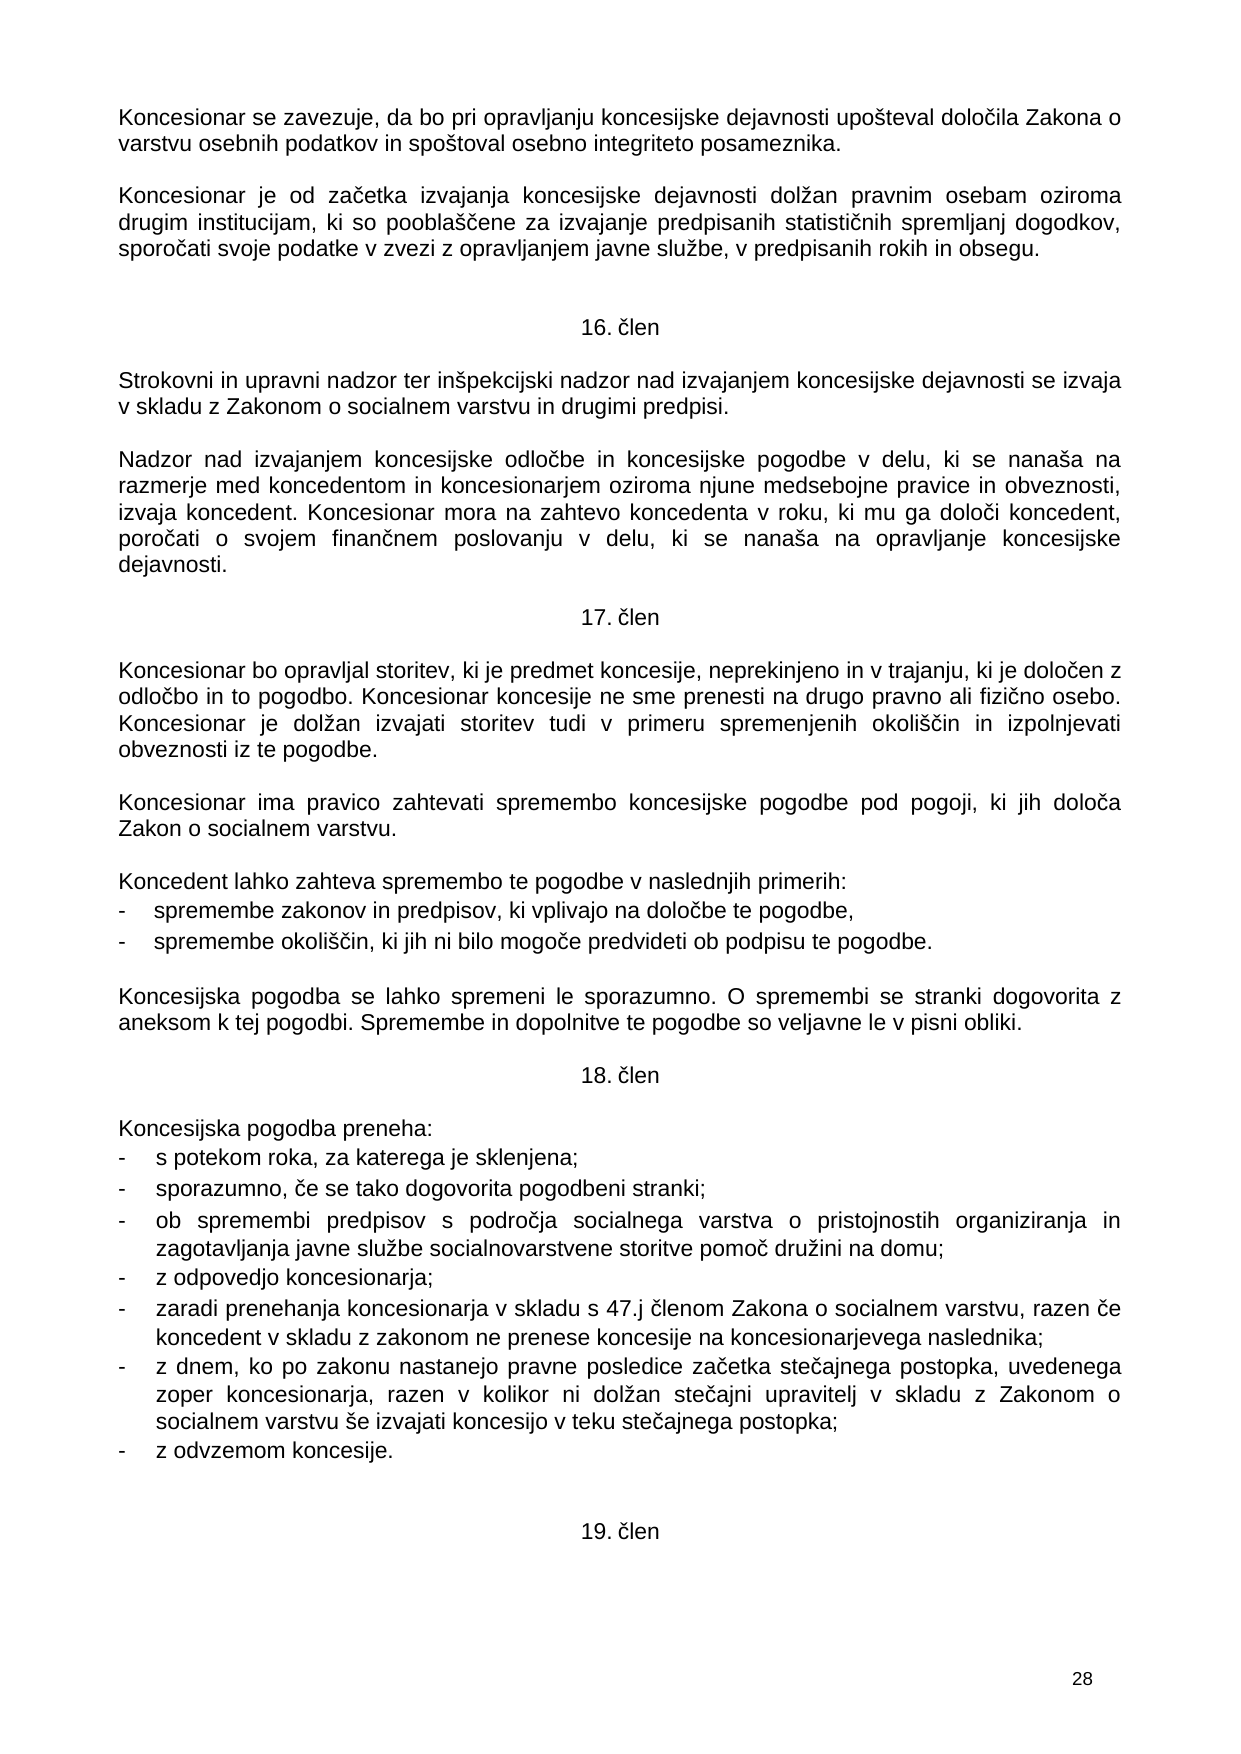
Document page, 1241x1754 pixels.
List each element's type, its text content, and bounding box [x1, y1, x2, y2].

list z odvzemom koncesije. [118, 1434, 1122, 1465]
list s potekom roka, za katerega je sklenjena; [118, 1141, 1122, 1172]
list člen [118, 604, 1122, 631]
list člen [118, 1518, 1122, 1544]
list spremembe okoliščin, ki jih ni bilo mogoče predvideti ob podpisu te pogodbe. [118, 925, 1122, 957]
text Koncesionar se zavezuje, da bo pri opravljanju koncesijske dejavnosti upošteval določila Zakona o varstvu osebnih podatkov in spoštoval osebno integriteto posameznika. [118, 103, 1122, 156]
list spremembe zakonov in predpisov, ki vplivajo na določbe te pogodbe, [118, 894, 1122, 925]
text Koncesionar bo opravljal storitev, ki je predmet koncesije, neprekinjeno in v trajanju, ki je določen z odločbo in to pogodbo. Koncesionar koncesije ne sme prenesti na drugo pravno ali fizično osebo. Koncesionar je dolžan izvajati storitev tudi v primeru spremenjenih okoliščin in izpolnjevati obveznosti iz te pogodbe. [118, 657, 1122, 762]
list člen [118, 1062, 1122, 1088]
list sporazumno, če se tako dogovorita pogodbeni stranki; [118, 1172, 1122, 1203]
text Koncesionar ima pravico zahtevati spremembo koncesijske pogodbe pod pogoji, ki jih določa Zakon o socialnem varstvu. [118, 789, 1122, 841]
list člen [118, 314, 1122, 341]
text Koncesijska pogodba preneha: [118, 1115, 1122, 1141]
list z dnem, ko po zakonu nastanejo pravne posledice začetka stečajnega postopka, uvedenega zoper koncesionarja, razen v kolikor ni dolžan stečajni upravitelj v skladu z Zakonom o socialnem varstvu še izvajati koncesijo v teku stečajnega postopka; [118, 1350, 1122, 1434]
text Koncesionar je od začetka izvajanja koncesijske dejavnosti dolžan pravnim osebam oziroma drugim institucijam, ki so pooblaščene za izvajanje predpisanih statističnih spremljanj dogodkov, sporočati svoje podatke v zvezi z opravljanjem javne službe, v predpisanih rokih in obsegu. [118, 182, 1122, 262]
list ob spremembi predpisov s področja socialnega varstva o pristojnostih organiziranja in zagotavljanja javne službe socialnovarstvene storitve pomoč družini na domu; [118, 1203, 1122, 1261]
list z odpovedjo koncesionarja; [118, 1261, 1122, 1292]
text Nadzor nad izvajanjem koncesijske odločbe in koncesijske pogodbe v delu, ki se nanaša na razmerje med koncedentom in koncesionarjem oziroma njune medsebojne pravice in obveznosti, izvaja koncedent. Koncesionar mora na zahtevo koncedenta v roku, ki mu ga določi koncedent, poročati o svojem finančnem poslovanju v delu, ki se nanaša na opravljanje koncesijske dejavnosti. [118, 446, 1122, 578]
text Koncedent lahko zahteva spremembo te pogodbe v naslednjih primerih: [118, 868, 1122, 894]
text Strokovni in upravni nadzor ter inšpekcijski nadzor nad izvajanjem koncesijske dejavnosti se izvaja v skladu z Zakonom o socialnem varstvu in drugimi predpisi. [118, 367, 1122, 420]
text Koncesijska pogodba se lahko spremeni le sporazumno. O spremembi se stranki dogovorita z aneksom k tej pogodbi. Spremembe in dopolnitve te pogodbe so veljavne le v pisni obliki. [118, 983, 1122, 1036]
list zaradi prenehanja koncesionarja v skladu s 47.j členom Zakona o socialnem varstvu, razen če koncedent v skladu z zakonom ne prenese koncesije na koncesionarjevega naslednika; [118, 1292, 1122, 1350]
